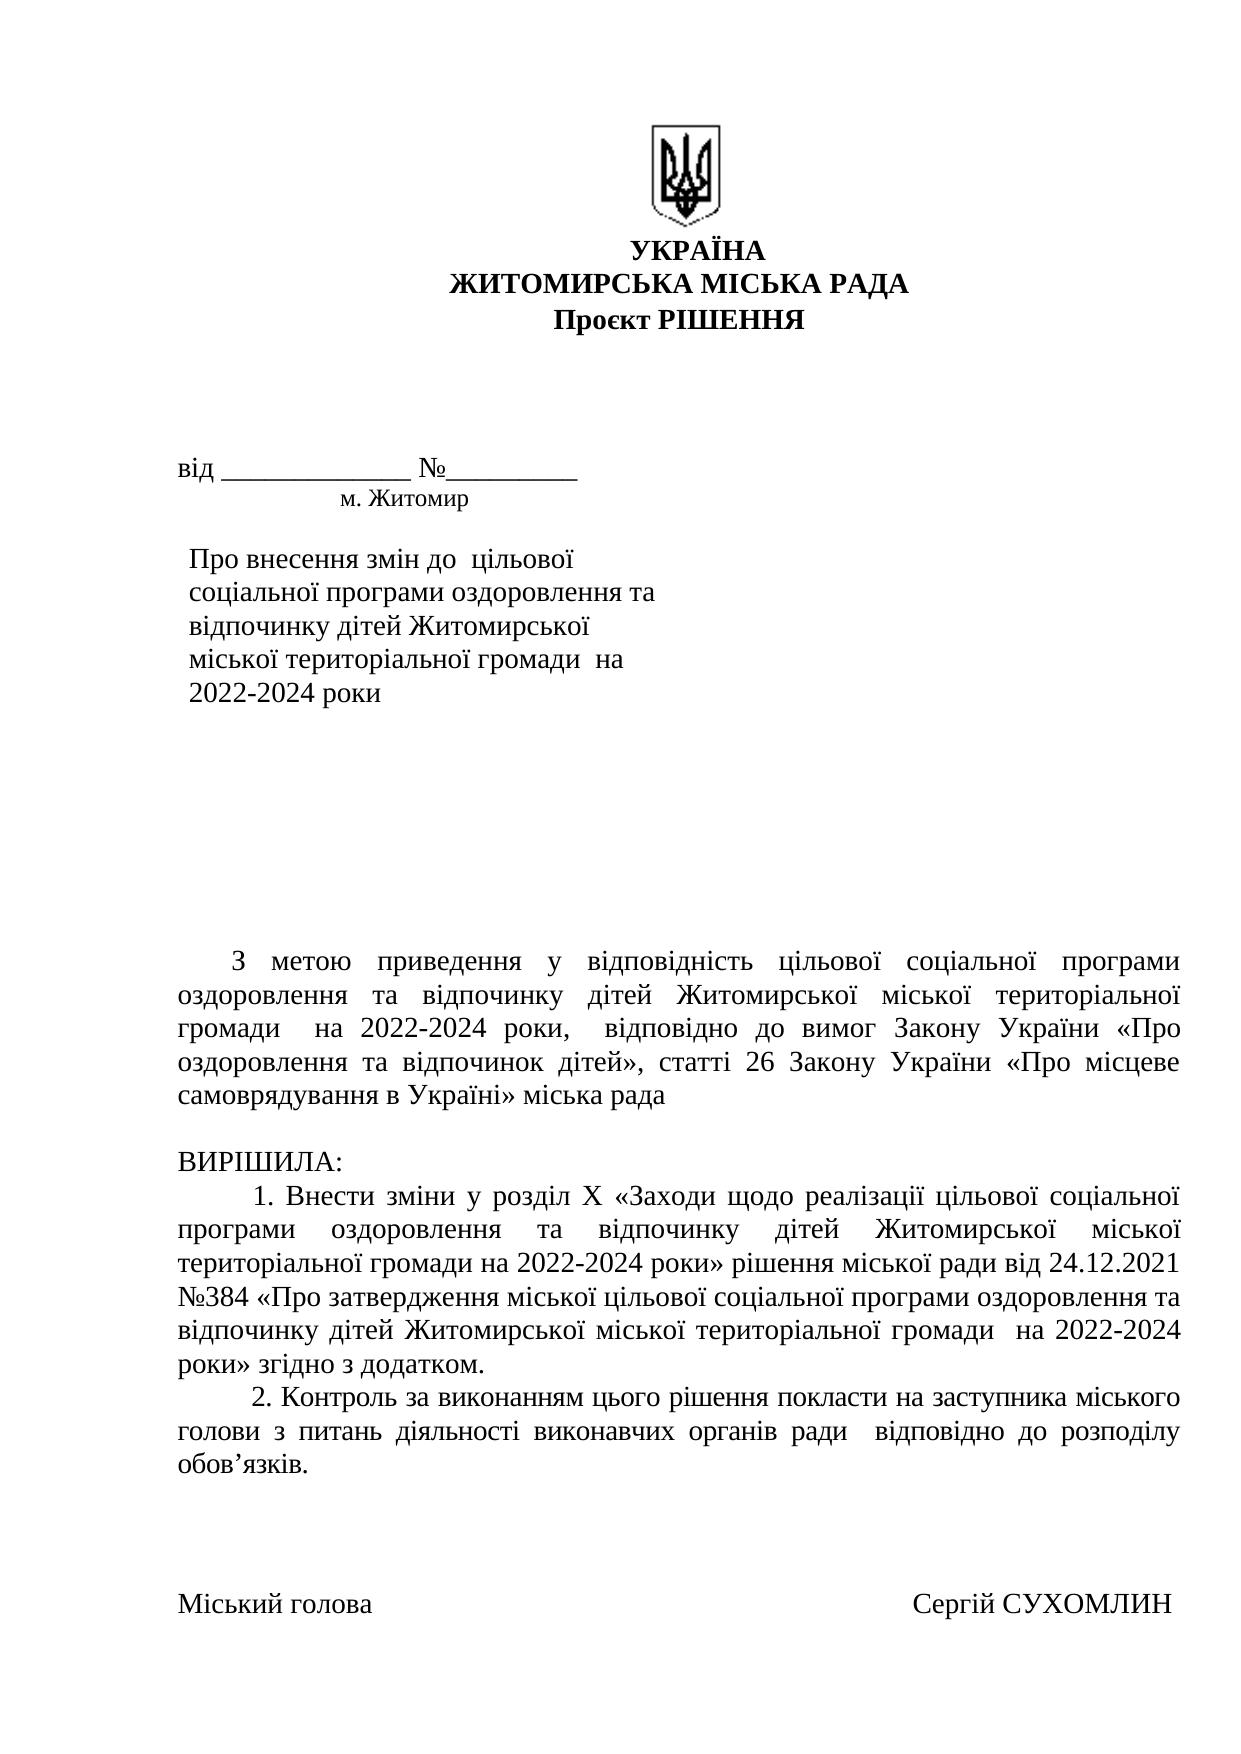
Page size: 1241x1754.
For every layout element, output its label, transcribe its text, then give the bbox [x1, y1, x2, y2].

text Міський голова Сергій СУХОМЛИН [177, 1586, 1211, 1620]
text ВИРІШИЛА: [177, 1144, 1181, 1178]
text 2. Контроль за виконанням цього рішення покласти на заступника міського голови з питань діяльності виконавчих органів ради відповідно до розподілу обов’язків. [177, 1379, 1181, 1480]
text З метою приведення у відповідність цільової соціальної програми оздоровлення та відпочинку дітей Житомирської міської територіальної громади на 2022-2024 роки, відповідно до вимог Закону України «Про оздоровлення та відпочинок дітей», статті 26 Закону України «Про місцеве самоврядування в Україні» міська рада [177, 943, 1181, 1111]
text ЖИТОМИРСЬКА МІСЬКА РАДА [177, 266, 1181, 300]
text від _____________ №_________ [177, 450, 1181, 483]
text 1. Внести зміни у розділ Х «Заходи щодо реалізації цільової соціальної програми оздоровлення та відпочинку дітей Житомирської міської територіальної громади на 2022-2024 роки» рішення міської ради від 24.12.2021 №384 «Про затвердження міської цільової соціальної програми оздоровлення та відпочинку дітей Житомирської міської територіальної громади на 2022-2024 роки» згідно з додатком. [177, 1178, 1181, 1379]
text м. Житомир [177, 483, 1181, 512]
text Проєкт РІШЕННЯ [177, 300, 1181, 337]
table_header Про внесення змін до цільової соціальної програми оздоровлення та відпочинку дітей Житомирської міської територіальної громади на 2022-2024 роки [177, 541, 691, 708]
text УКРАЇНА [177, 233, 1211, 266]
